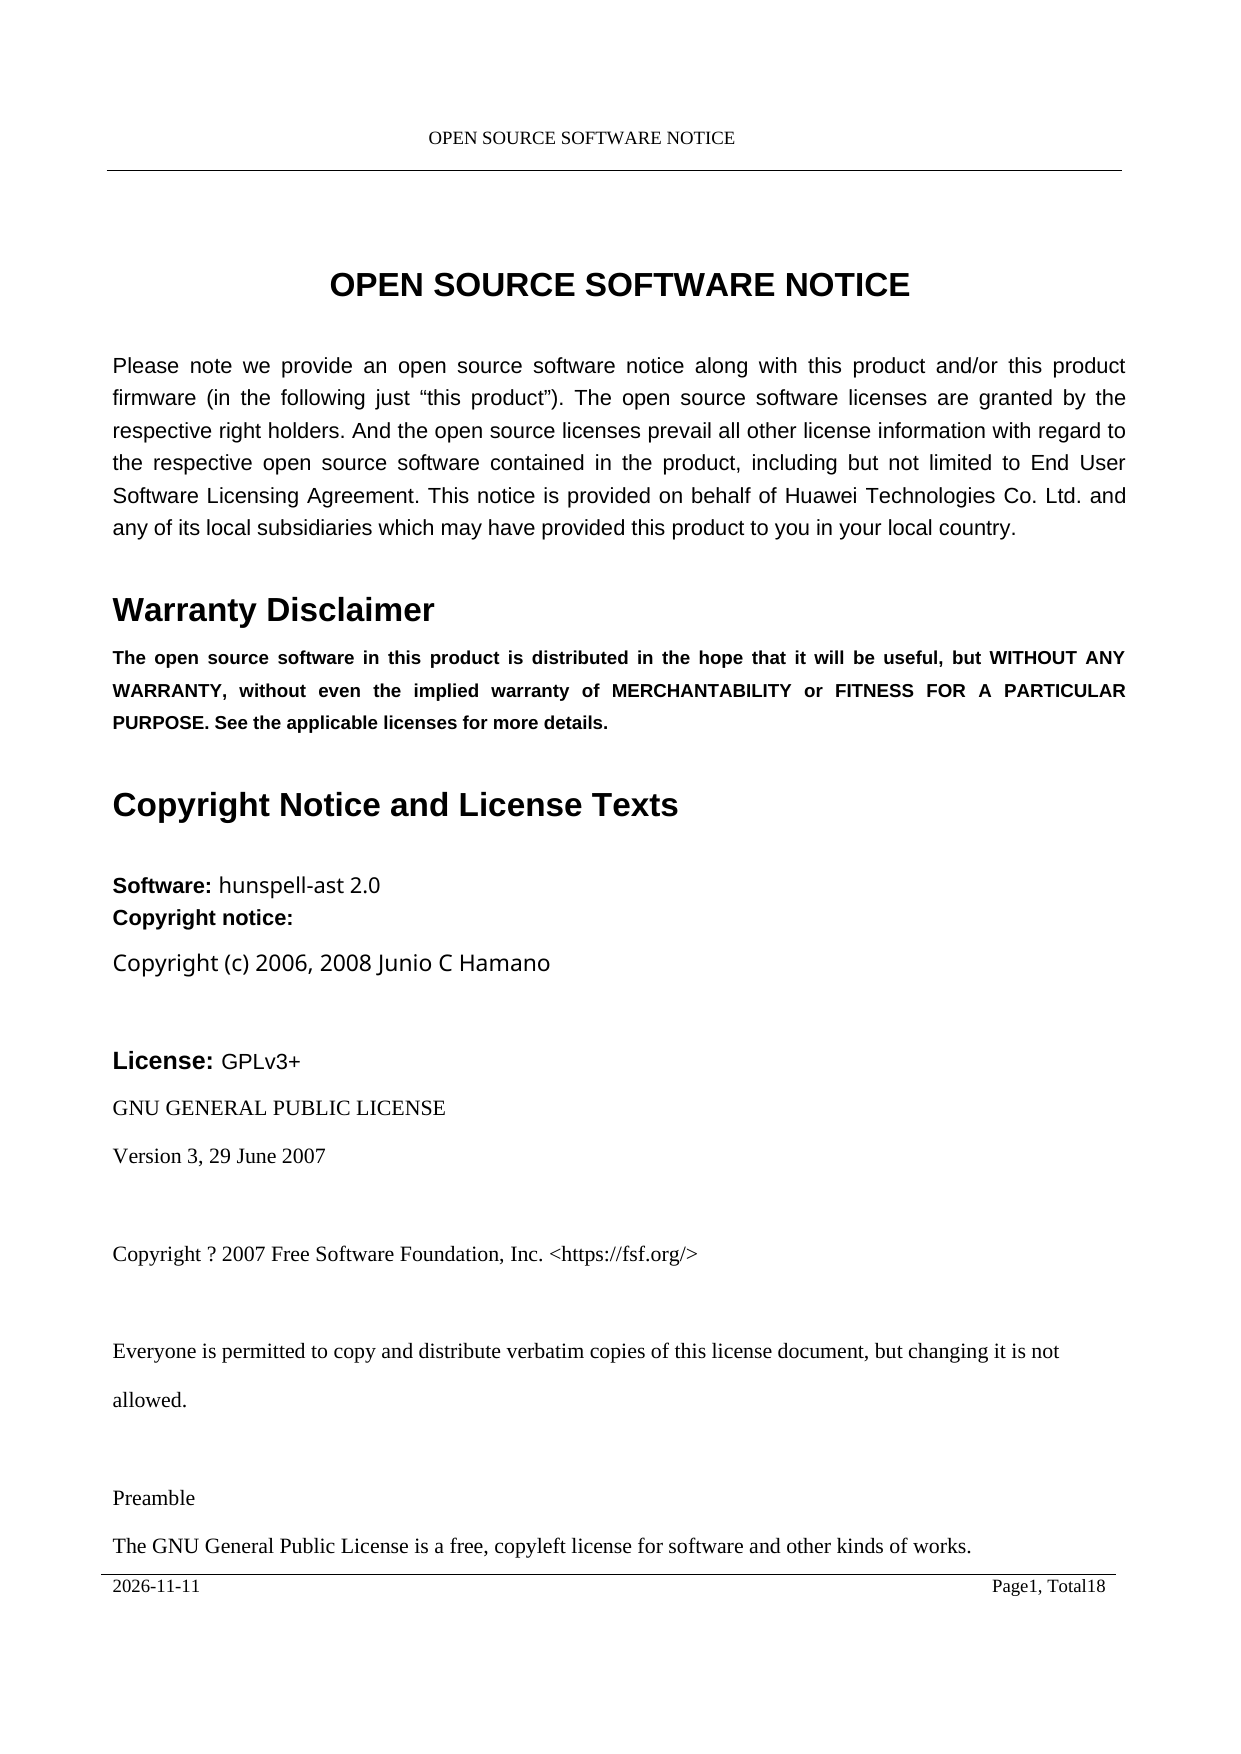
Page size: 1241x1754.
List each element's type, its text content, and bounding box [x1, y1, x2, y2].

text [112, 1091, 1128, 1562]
text Copyright notice: [112, 901, 1128, 934]
text The open source software in this product is distributed in the hope that it will be useful, but WITHOUT ANY WARRANTY, without even the implied warranty of MERCHANTABILITY or FITNESS FOR A PARTICULAR PURPOSE. See the applicable licenses for more details. [112, 641, 1128, 739]
text Warranty Disclaimer [112, 576, 1128, 641]
text OPEN SOURCE SOFTWARE NOTICE [112, 251, 1128, 316]
text Copyright (c) 2006, 2008 Junio C Hamano [112, 947, 1128, 1028]
text Copyright Notice and License Texts [112, 771, 1128, 836]
text Please note we provide an open source software notice along with this product and/or this product firmware (in the following just “this product”). The open source software licenses are granted by the respective right holders. And the open source licenses prevail all other license information with regard to the respective open source software contained in the product, including but not limited to End User Software Licensing Agreement. This notice is provided on behalf of Huawei Technologies Co. Ltd. and any of its local subsidiaries which may have provided this product to you in your local country. [112, 349, 1128, 544]
text Software: hunspell-ast 2.0 [112, 869, 1128, 901]
text License: GPLv3+ [112, 1044, 1128, 1077]
